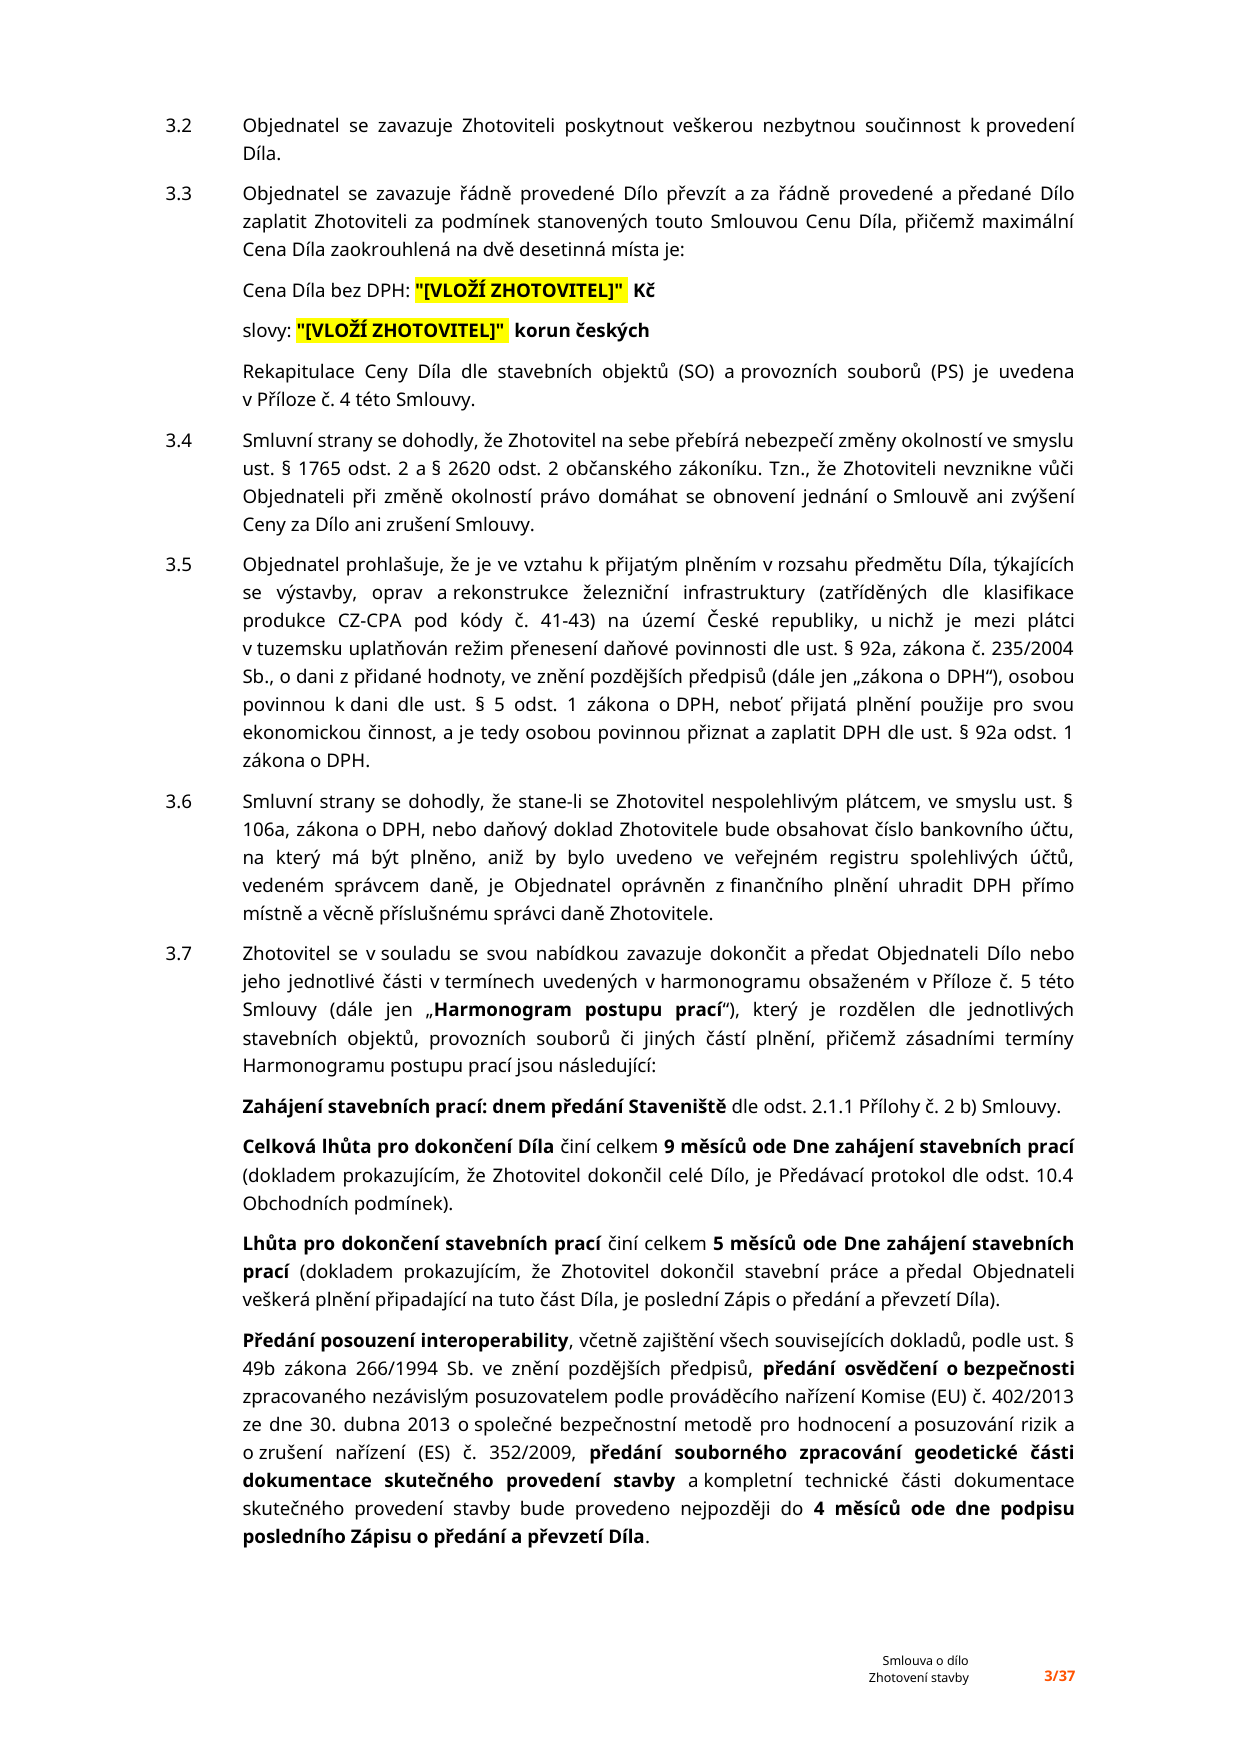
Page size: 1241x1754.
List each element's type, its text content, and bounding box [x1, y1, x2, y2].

text Objednatel prohlašuje, že je ve vztahu k přijatým plněním v rozsahu předmětu Díla, týkajících se výstavby, oprav a rekonstrukce železniční infrastruktury (zatříděných dle klasifikace produkce CZ-CPA pod kódy č. 41-43) na území České republiky, u nichž je mezi plátci v tuzemsku uplatňován režim přenesení daňové povinnosti dle ust. § 92a, zákona č. 235/2004 Sb., o dani z přidané hodnoty, ve znění pozdějších předpisů (dále jen „zákona o DPH“), osobou povinnou k dani dle ust. § 5 odst. 1 zákona o DPH, neboť přijatá plnění použije pro svou ekonomickou činnost, a je tedy osobou povinnou přiznat a zaplatit DPH dle ust. § 92a odst. 1 zákona o DPH. [165, 551, 1075, 773]
text Smluvní strany se dohodly, že Zhotovitel na sebe přebírá nebezpečí změny okolností ve smyslu ust. § 1765 odst. 2 a § 2620 odst. 2 občanského zákoníku. Tzn., že Zhotoviteli nevznikne vůči Objednateli při změně okolností právo domáhat se obnovení jednání o Smlouvě ani zvýšení Ceny za Dílo ani zrušení Smlouvy. [165, 427, 1075, 536]
text Smluvní strany se dohodly, že stane-li se Zhotovitel nespolehlivým plátcem, ve smyslu ust. § 106a, zákona o DPH, nebo daňový doklad Zhotovitele bude obsahovat číslo bankovního účtu, na který má být plněno, aniž by bylo uvedeno ve veřejném registru spolehlivých účtů, vedeném správcem daně, je Objednatel oprávněn z finančního plnění uhradit DPH přímo místně a věcně příslušnému správci daně Zhotovitele. [165, 788, 1075, 926]
text Objednatel se zavazuje řádně provedené Dílo převzít a za řádně provedené a předané Dílo zaplatit Zhotoviteli za podmínek stanovených touto Smlouvou Cenu Díla, přičemž maximální Cena Díla zaokrouhlená na dvě desetinná místa je: [165, 181, 1075, 262]
text Cena Díla bez DPH: Kč [242, 277, 415, 303]
text Celková lhůta pro dokončení Díla činí celkem 9 měsíců ode Dne zahájení stavebních prací (dokladem prokazujícím, že Zhotovitel dokončil celé Dílo, je Předávací protokol dle odst. 10.4 Obchodních podmínek). [242, 1134, 1075, 1215]
text Lhůta pro dokončení stavebních prací činí celkem 5 měsíců ode Dne zahájení stavebních prací (dokladem prokazujícím, že Zhotovitel dokončil stavební práce a předal Objednateli veškerá plnění připadající na tuto část Díla, je poslední Zápis o předání a převzetí Díla). [242, 1230, 1075, 1312]
text Cena Díla bez DPH: Kč [628, 277, 1075, 303]
text slovy: korun českých [509, 318, 1075, 343]
text Předání posouzení interoperability, včetně zajištění všech souvisejících dokladů, podle ust. § 49b zákona 266/1994 Sb. ve znění pozdějších předpisů, předání osvědčení o bezpečnosti zpracovaného nezávislým posuzovatelem podle prováděcího nařízení Komise (EU) č. 402/2013 ze dne 30. dubna 2013 o společné bezpečnostní metodě pro hodnocení a posuzování rizik a o zrušení nařízení (ES) č. 352/2009, předání souborného zpracování geodetické části dokumentace skutečného provedení stavby a kompletní technické části dokumentace skutečného provedení stavby bude provedeno nejpozději do 4 měsíců ode dne podpisu posledního Zápisu o předání a převzetí Díla. [242, 1327, 1075, 1549]
text Zhotovitel se v souladu se svou nabídkou zavazuje dokončit a předat Objednateli Dílo nebo jeho jednotlivé části v termínech uvedených v harmonogramu obsaženém v Příloze č. 5 této Smlouvy (dále jen „Harmonogram postupu prací“), který je rozdělen dle jednotlivých stavebních objektů, provozních souborů či jiných částí plnění, přičemž zásadními termíny Harmonogramu postupu prací jsou následující: [165, 941, 1075, 1078]
text slovy: korun českých [242, 318, 296, 343]
text Objednatel se zavazuje Zhotoviteli poskytnout veškerou nezbytnou součinnost k provedení Díla. [165, 112, 1075, 166]
text Zahájení stavebních prací: dnem předání Staveniště dle odst. 2.1.1 Přílohy č. 2 b) Smlouvy. [242, 1093, 1075, 1119]
text Rekapitulace Ceny Díla dle stavebních objektů (SO) a provozních souborů (PS) je uvedena v Příloze č. 4 této Smlouvy. [242, 358, 1075, 412]
